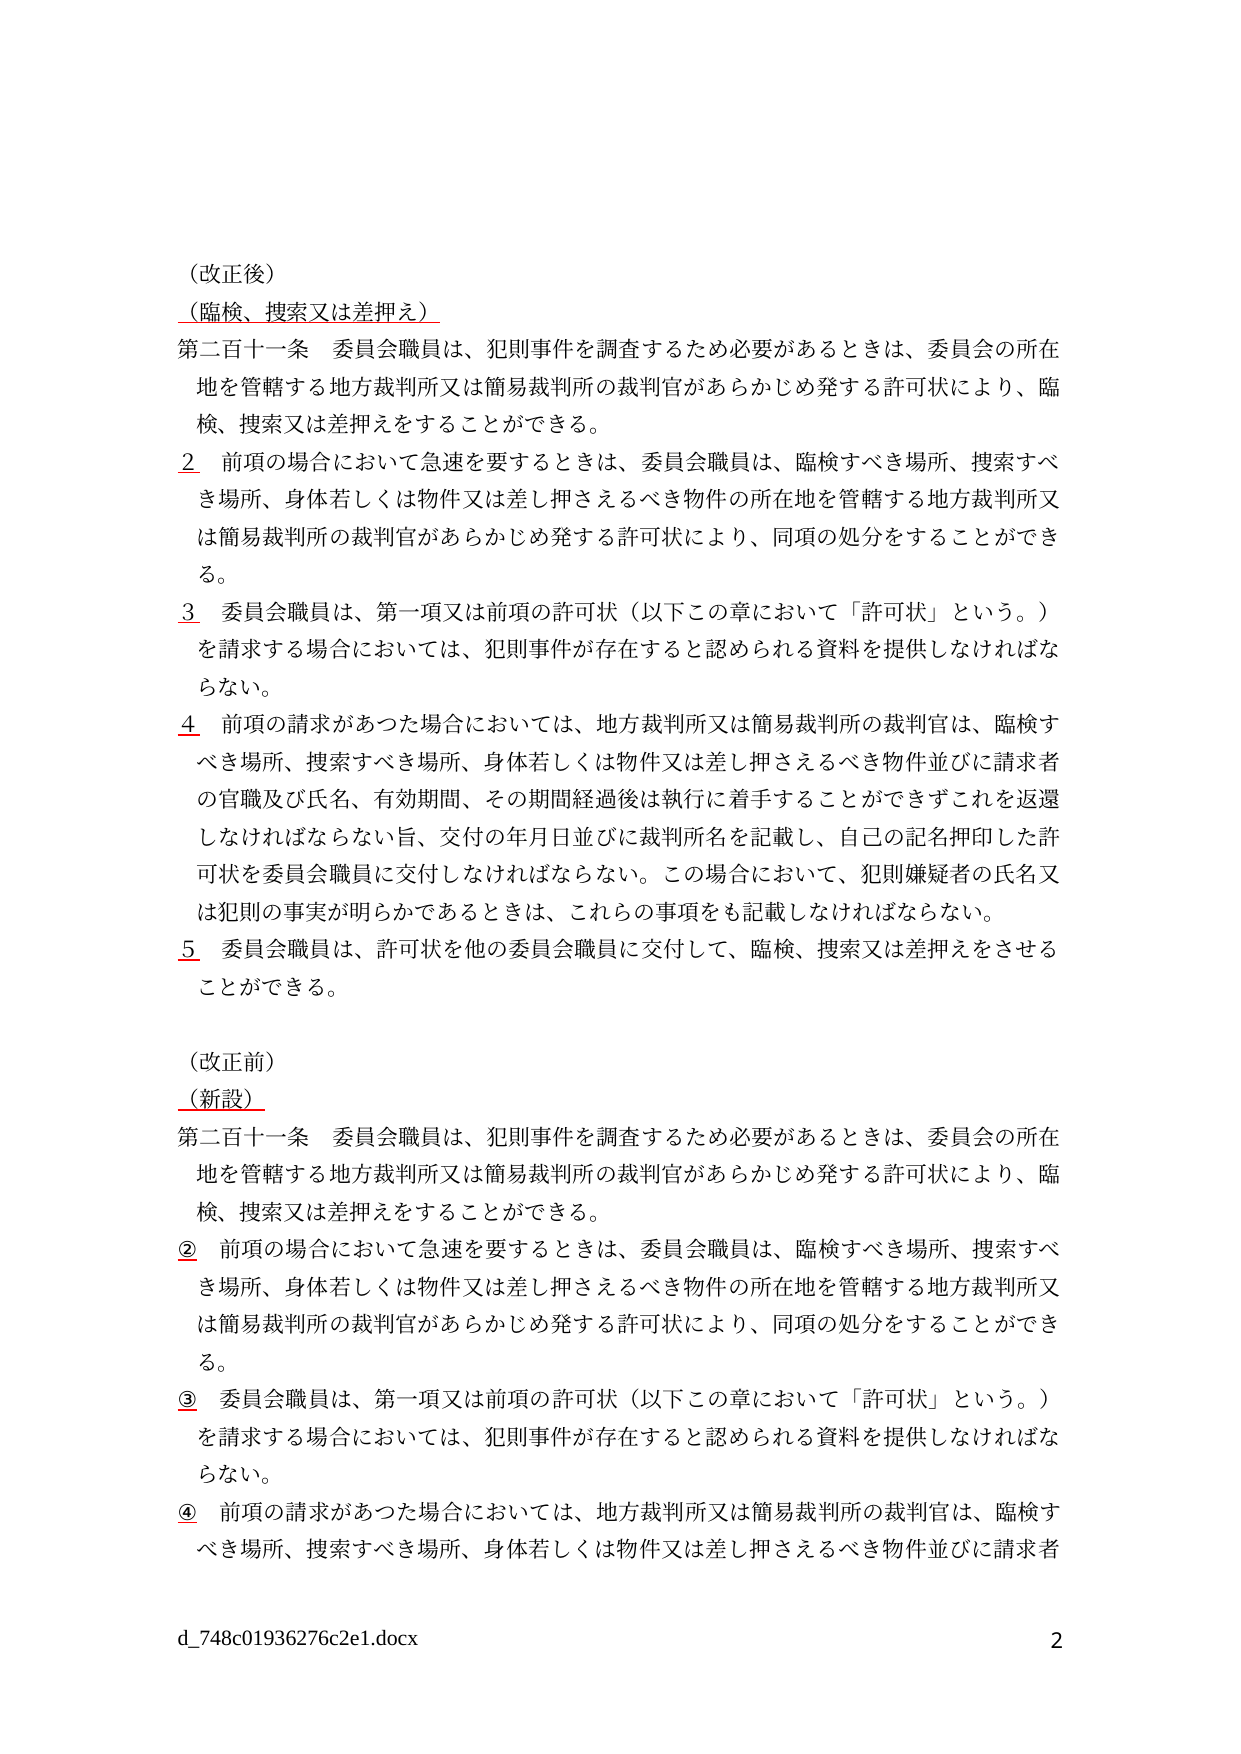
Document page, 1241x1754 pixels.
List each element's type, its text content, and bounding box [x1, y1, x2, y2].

text ３ 委員会職員は、第一項又は前項の許可状（以下この章において「許可状」という。）を請求する場合においては、犯則事件が存在すると認められる資料を提供しなければならない。 [177, 592, 1063, 704]
text 第二百十一条 委員会職員は、犯則事件を調査するため必要があるときは、委員会の所在地を管轄する地方裁判所又は簡易裁判所の裁判官があらかじめ発する許可状により、臨検、捜索又は差押えをすることができる。 [177, 329, 1063, 442]
text 第二百十一条 委員会職員は、犯則事件を調査するため必要があるときは、委員会の所在地を管轄する地方裁判所又は簡易裁判所の裁判官があらかじめ発する許可状により、臨検、捜索又は差押えをすることができる。 [177, 1117, 1063, 1229]
text ② 前項の場合において急速を要するときは、委員会職員は、臨検すべき場所、捜索すべき場所、身体若しくは物件又は差し押さえるべき物件の所在地を管轄する地方裁判所又は簡易裁判所の裁判官があらかじめ発する許可状により、同項の処分をすることができる。 [177, 1229, 1063, 1379]
text ２ 前項の場合において急速を要するときは、委員会職員は、臨検すべき場所、捜索すべき場所、身体若しくは物件又は差し押さえるべき物件の所在地を管轄する地方裁判所又は簡易裁判所の裁判官があらかじめ発する許可状により、同項の処分をすることができる。 [177, 442, 1063, 592]
text （改正前） [177, 1042, 1063, 1079]
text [177, 1492, 1063, 1567]
text （改正後） [177, 254, 1063, 292]
text （新設） [177, 1079, 1063, 1117]
text （臨検、捜索又は差押え） [177, 292, 1063, 329]
text ５ 委員会職員は、許可状を他の委員会職員に交付して、臨検、捜索又は差押えをさせることができる。 [177, 929, 1063, 1004]
text ４ 前項の請求があつた場合においては、地方裁判所又は簡易裁判所の裁判官は、臨検すべき場所、捜索すべき場所、身体若しくは物件又は差し押さえるべき物件並びに請求者の官職及び氏名、有効期間、その期間経過後は執行に着手することができずこれを返還しなければならない旨、交付の年月日並びに裁判所名を記載し、自己の記名押印した許可状を委員会職員に交付しなければならない。この場合において、犯則嫌疑者の氏名又は犯則の事実が明らかであるときは、これらの事項をも記載しなければならない。 [177, 704, 1063, 929]
text ③ 委員会職員は、第一項又は前項の許可状（以下この章において「許可状」という。）を請求する場合においては、犯則事件が存在すると認められる資料を提供しなければならない。 [177, 1379, 1063, 1492]
